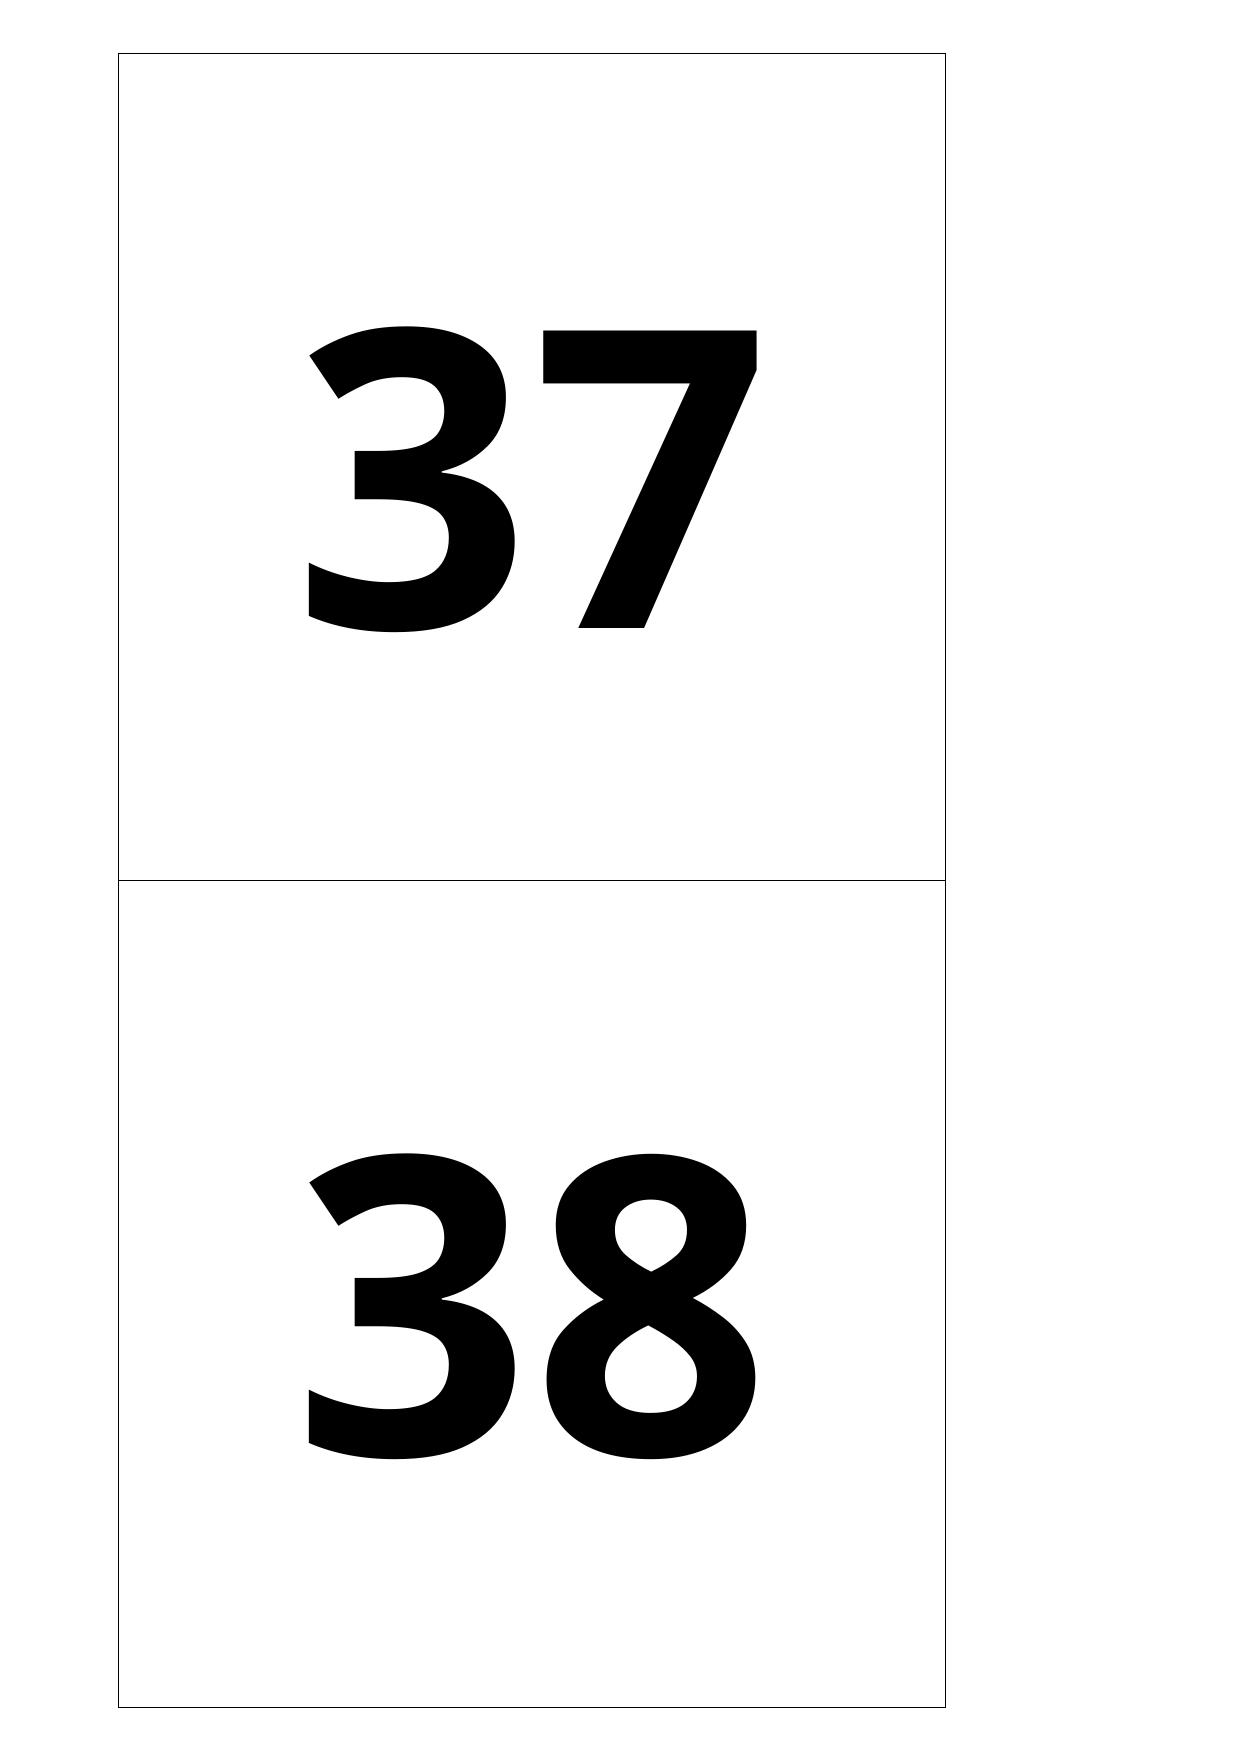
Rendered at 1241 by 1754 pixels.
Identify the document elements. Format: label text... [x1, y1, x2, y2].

table_cell 38 [119, 881, 945, 1707]
table_cell 37 [119, 54, 945, 880]
